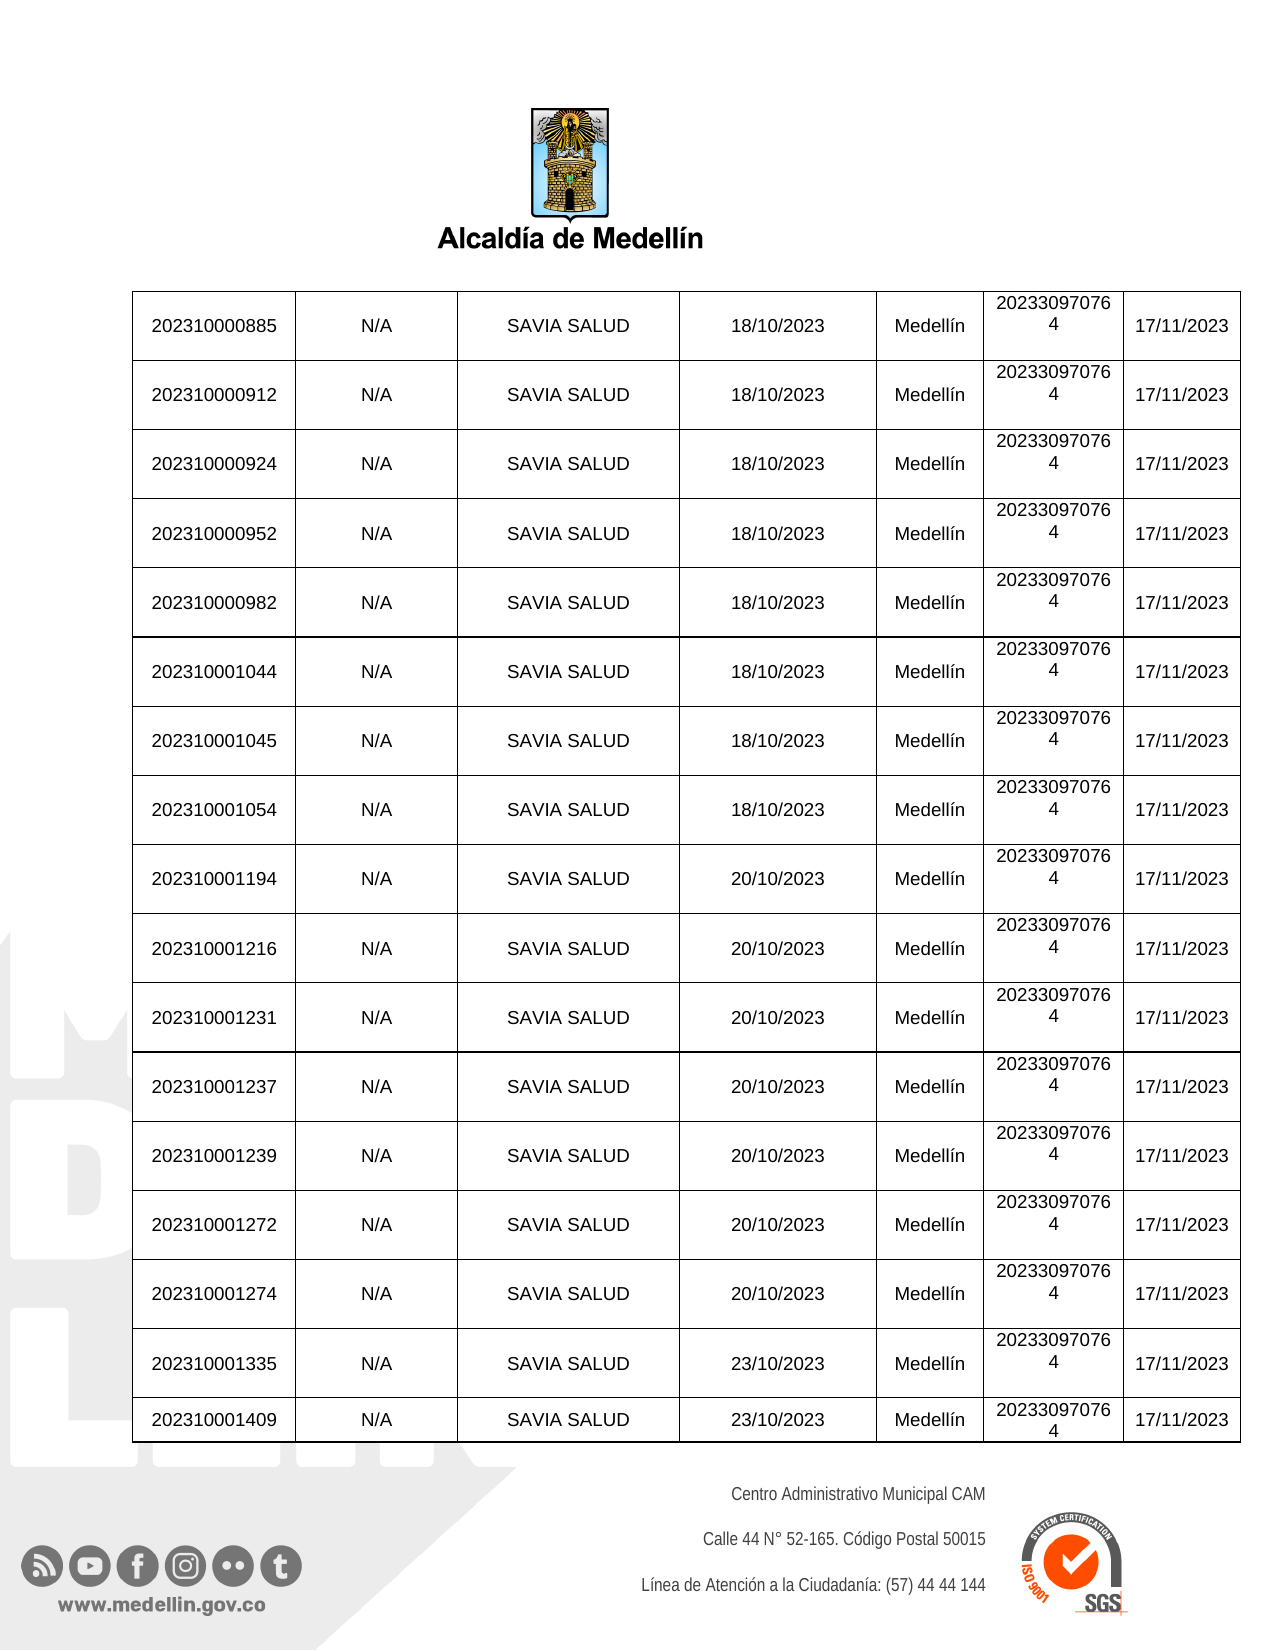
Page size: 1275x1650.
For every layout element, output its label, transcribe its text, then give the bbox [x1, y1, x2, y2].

table_cell 202310001054 [133, 776, 295, 844]
table_cell N/A [296, 707, 457, 775]
table_cell 17/11/2023 [1124, 361, 1240, 429]
table_cell 202310001044 [133, 638, 295, 706]
table_cell N/A [296, 776, 457, 844]
table_cell 18/10/2023 [680, 776, 876, 844]
table_cell 17/11/2023 [1124, 1191, 1240, 1259]
table_cell 23/10/2023 [680, 1398, 876, 1441]
table_cell 18/10/2023 [680, 638, 876, 706]
table_cell Medellín [877, 292, 983, 360]
table_cell 202330970764 [984, 568, 1123, 636]
table_cell 17/11/2023 [1124, 845, 1240, 913]
table_cell N/A [296, 568, 457, 636]
table_cell 20/10/2023 [680, 1053, 876, 1121]
table_cell SAVIA SALUD [458, 1260, 679, 1328]
table_cell N/A [296, 845, 457, 913]
table_cell N/A [296, 983, 457, 1051]
table_cell 202330970764 [984, 914, 1123, 982]
table_cell Medellín [877, 983, 983, 1051]
table_cell 17/11/2023 [1124, 430, 1240, 498]
table_cell 17/11/2023 [1124, 1398, 1240, 1441]
table_cell 202330970764 [984, 638, 1123, 706]
table_cell 18/10/2023 [680, 499, 876, 567]
table_cell 202310001237 [133, 1053, 295, 1121]
table_cell N/A [296, 1398, 457, 1441]
table_cell N/A [296, 914, 457, 982]
table_cell SAVIA SALUD [458, 845, 679, 913]
table_cell 202310001272 [133, 1191, 295, 1259]
table_cell 202330970764 [984, 1191, 1123, 1259]
table_cell 202310001239 [133, 1122, 295, 1190]
table_cell N/A [296, 1260, 457, 1328]
table_cell 202330970764 [984, 1329, 1123, 1397]
table_cell N/A [296, 1122, 457, 1190]
table_cell 202330970764 [984, 983, 1123, 1051]
table_cell 17/11/2023 [1124, 568, 1240, 636]
table_cell 17/11/2023 [1124, 1260, 1240, 1328]
table_cell N/A [296, 499, 457, 567]
table_cell SAVIA SALUD [458, 776, 679, 844]
table_cell SAVIA SALUD [458, 292, 679, 360]
table_cell SAVIA SALUD [458, 361, 679, 429]
table_cell 20/10/2023 [680, 845, 876, 913]
table_cell SAVIA SALUD [458, 430, 679, 498]
table_cell 17/11/2023 [1124, 776, 1240, 844]
table_cell 18/10/2023 [680, 430, 876, 498]
table_cell SAVIA SALUD [458, 1329, 679, 1397]
table_cell Medellín [877, 361, 983, 429]
table_cell SAVIA SALUD [458, 1191, 679, 1259]
table_cell 202310001045 [133, 707, 295, 775]
table_cell N/A [296, 638, 457, 706]
table_cell 17/11/2023 [1124, 292, 1240, 360]
table_cell 20/10/2023 [680, 983, 876, 1051]
table_cell Medellín [877, 638, 983, 706]
table_cell Medellín [877, 776, 983, 844]
table_cell 202330970764 [984, 776, 1123, 844]
table_cell SAVIA SALUD [458, 499, 679, 567]
table_cell N/A [296, 1329, 457, 1397]
table_cell 202310001409 [133, 1398, 295, 1441]
table_cell N/A [296, 430, 457, 498]
table_cell 18/10/2023 [680, 707, 876, 775]
table_cell 20/10/2023 [680, 1122, 876, 1190]
table_cell Medellín [877, 1398, 983, 1441]
table_cell 202330970764 [984, 845, 1123, 913]
table_cell SAVIA SALUD [458, 1122, 679, 1190]
table_cell 18/10/2023 [680, 292, 876, 360]
table_cell N/A [296, 1191, 457, 1259]
table_cell Medellín [877, 1053, 983, 1121]
table_cell Medellín [877, 1122, 983, 1190]
table_cell 202330970764 [984, 707, 1123, 775]
table_cell 202310000912 [133, 361, 295, 429]
table_cell SAVIA SALUD [458, 1398, 679, 1441]
table_cell N/A [296, 292, 457, 360]
table_cell Medellín [877, 707, 983, 775]
table_cell 202310001216 [133, 914, 295, 982]
table_cell 17/11/2023 [1124, 983, 1240, 1051]
table_cell 202330970764 [984, 499, 1123, 567]
table_cell 17/11/2023 [1124, 499, 1240, 567]
table_cell 202310000982 [133, 568, 295, 636]
table_cell 17/11/2023 [1124, 638, 1240, 706]
table_cell Medellín [877, 1329, 983, 1397]
picture [0, 0, 1217, 1650]
table_cell 18/10/2023 [680, 361, 876, 429]
table_cell SAVIA SALUD [458, 914, 679, 982]
table_cell Medellín [877, 430, 983, 498]
table_cell 202330970764 [984, 1260, 1123, 1328]
table_cell SAVIA SALUD [458, 1053, 679, 1121]
table_cell 18/10/2023 [680, 568, 876, 636]
table_cell N/A [296, 361, 457, 429]
table_cell 17/11/2023 [1124, 1053, 1240, 1121]
table_cell 17/11/2023 [1124, 914, 1240, 982]
table_cell 202330970764 [984, 1053, 1123, 1121]
table_cell N/A [296, 1053, 457, 1121]
table_cell 202330970764 [984, 292, 1123, 360]
table_cell SAVIA SALUD [458, 707, 679, 775]
table_cell 202330970764 [984, 361, 1123, 429]
table_cell 202310001231 [133, 983, 295, 1051]
table_cell 17/11/2023 [1124, 1329, 1240, 1397]
table_cell SAVIA SALUD [458, 983, 679, 1051]
table_cell Medellín [877, 845, 983, 913]
table_cell 20/10/2023 [680, 1191, 876, 1259]
table_cell 202310000924 [133, 430, 295, 498]
table_cell 17/11/2023 [1124, 1122, 1240, 1190]
table_cell Medellín [877, 914, 983, 982]
table_cell 202310001274 [133, 1260, 295, 1328]
table_cell Medellín [877, 499, 983, 567]
table_cell SAVIA SALUD [458, 638, 679, 706]
table_cell 202310000885 [133, 292, 295, 360]
table_cell SAVIA SALUD [458, 568, 679, 636]
table_cell Medellín [877, 1191, 983, 1259]
table_cell 23/10/2023 [680, 1329, 876, 1397]
table_cell 20/10/2023 [680, 1260, 876, 1328]
table_cell 202330970764 [984, 1122, 1123, 1190]
table_cell 202310001194 [133, 845, 295, 913]
table_cell 202330970764 [984, 1398, 1123, 1441]
table_cell 202330970764 [984, 430, 1123, 498]
table_cell Medellín [877, 568, 983, 636]
table_cell Medellín [877, 1260, 983, 1328]
table_cell 202310001335 [133, 1329, 295, 1397]
table_cell 20/10/2023 [680, 914, 876, 982]
table_cell 17/11/2023 [1124, 707, 1240, 775]
table_cell 202310000952 [133, 499, 295, 567]
